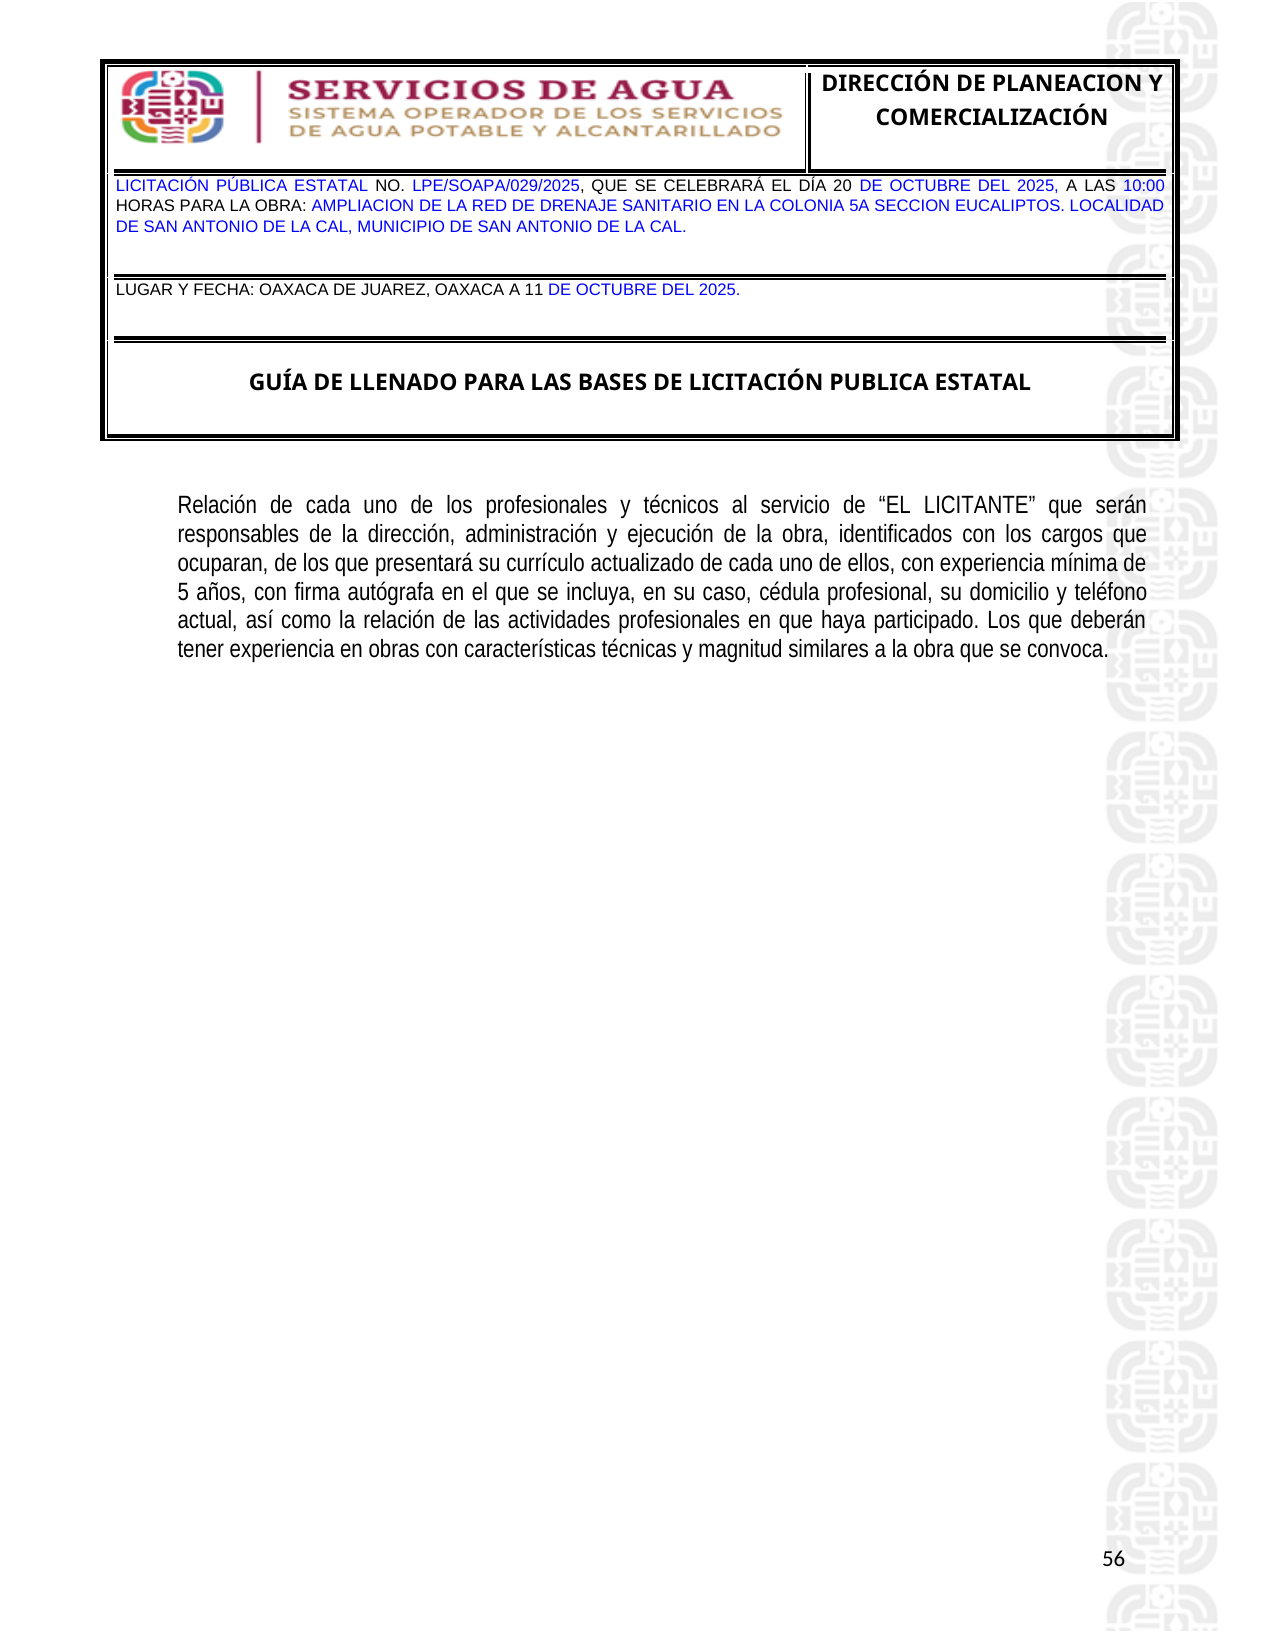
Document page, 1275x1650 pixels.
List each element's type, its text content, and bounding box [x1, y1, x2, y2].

picture [1091, 2, 1221, 1631]
picture [1091, 64, 1175, 439]
text Relación de cada uno de los profesionales y técnicos al servicio de “EL LICITANTE” que serán responsables de la dirección, administración y ejecución de la obra, identificados con los cargos que ocuparan, de los que presentará su currículo actualizado de cada uno de ellos, con experiencia mínima de 5 años, con firma autógrafa en el que se incluya, en su caso, cédula profesional, su domicilio y teléfono actual, así como la relación de las actividades profesionales en que haya participado. Los que deberán tener experiencia en obras con características técnicas y magnitud similares a la obra que se convoca. [177, 491, 1149, 662]
picture [117, 67, 791, 156]
